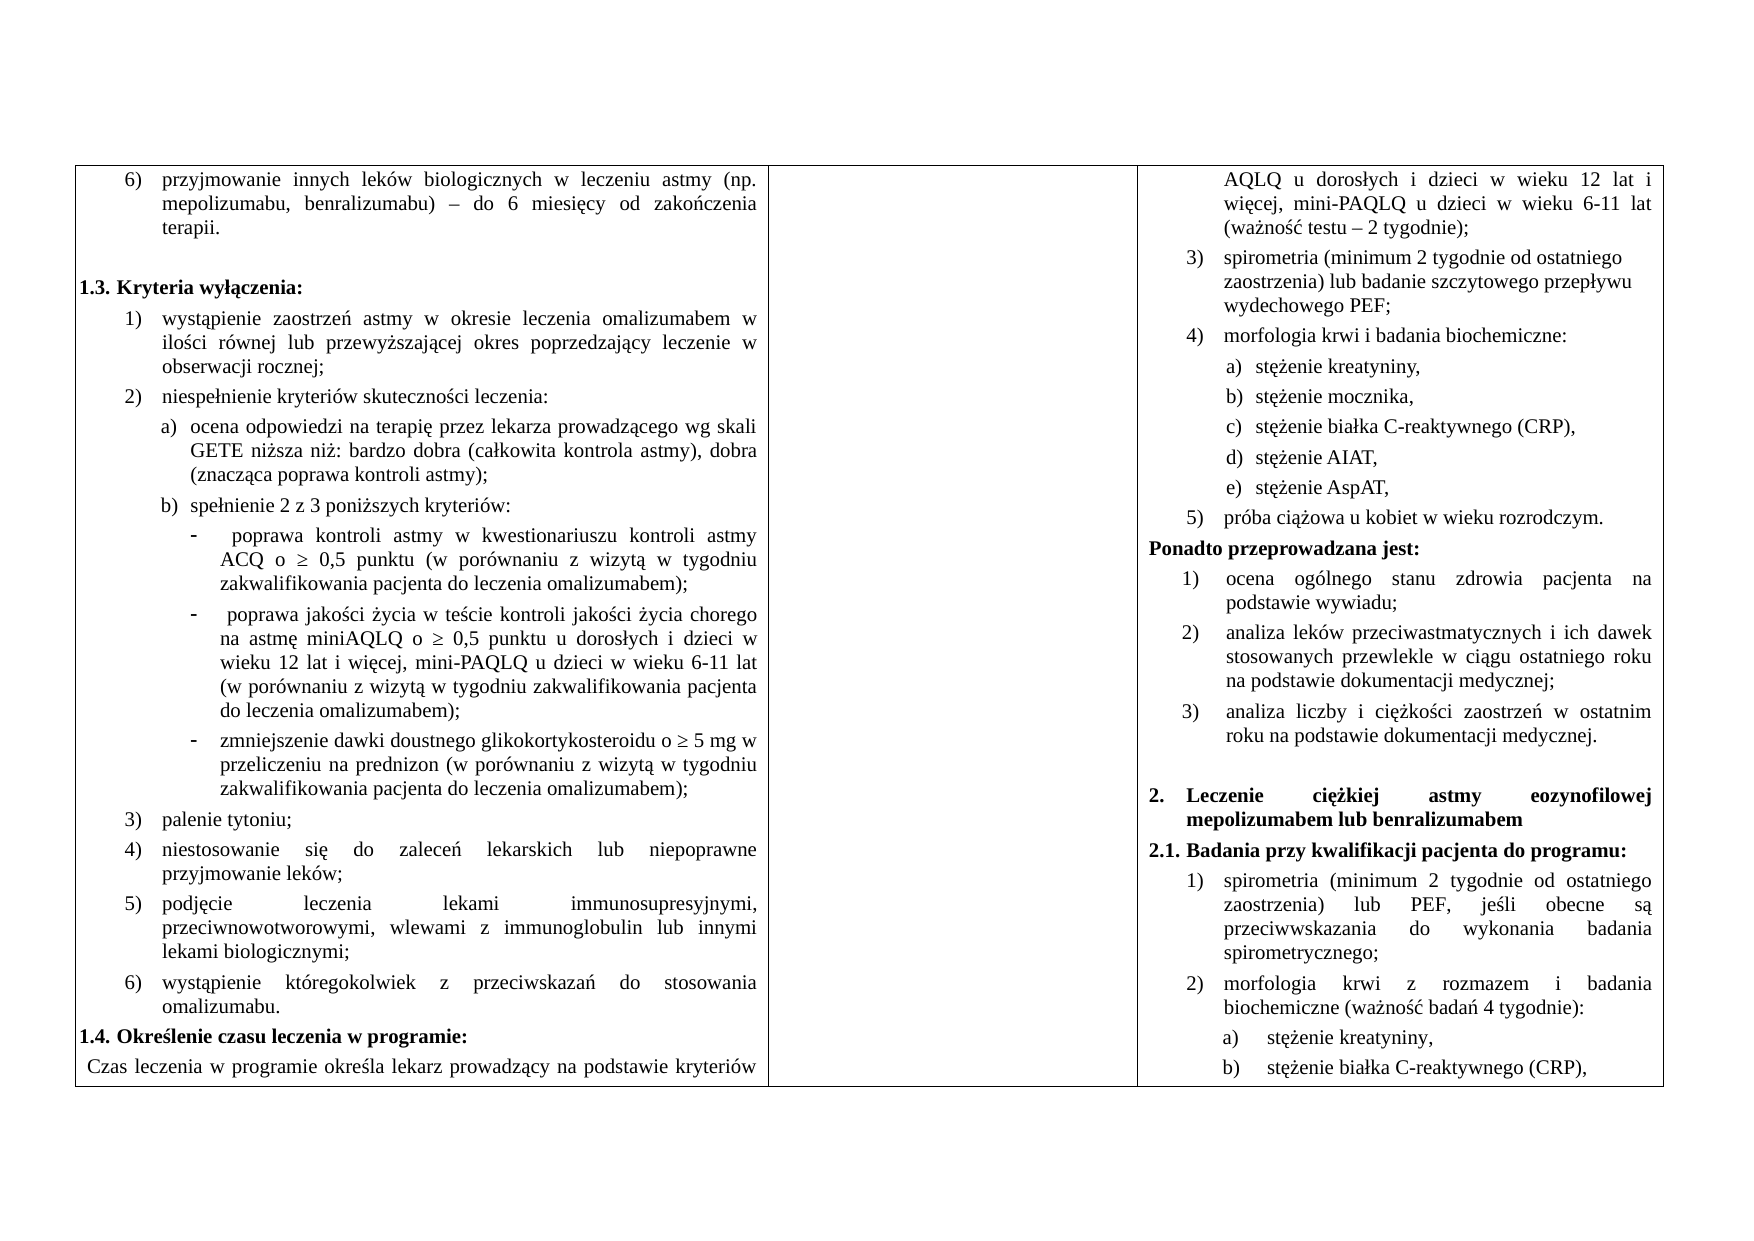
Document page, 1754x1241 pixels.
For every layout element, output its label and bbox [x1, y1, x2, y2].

table_cell [769, 166, 1137, 1086]
table_cell [76, 166, 768, 1086]
table_cell [1138, 166, 1663, 1086]
